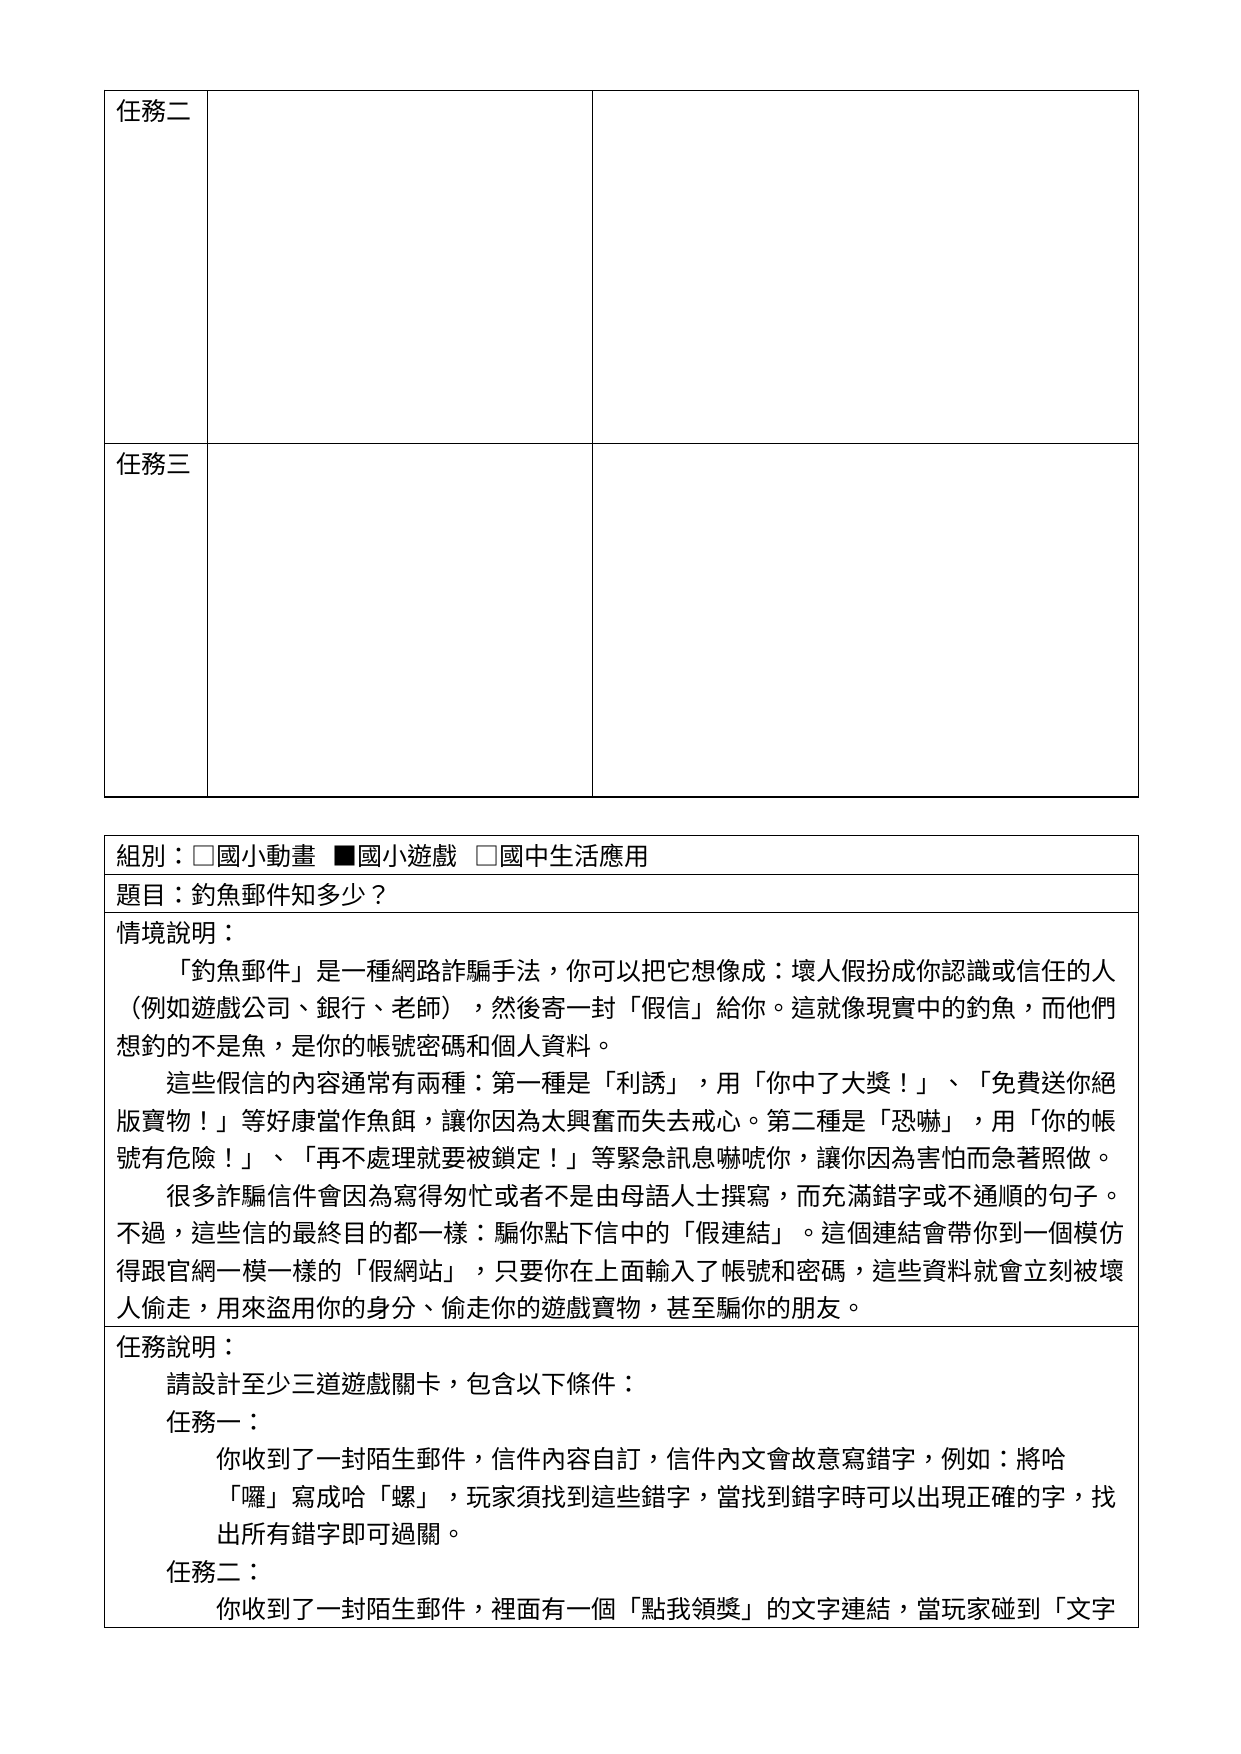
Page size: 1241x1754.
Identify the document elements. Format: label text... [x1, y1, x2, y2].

table_cell 情境說明： 「釣魚郵件」是一種網路詐騙手法，你可以把它想像成：壞人假扮成你認識或信任的人（例如遊戲公司、銀行、老師），然後寄一封「假信」給你。這就像現實中的釣魚，而他們想釣的不是魚，是你的帳號密碼和個人資料。 這些假信的內容通常有兩種：第一種是「利誘」，用「你中了大獎！」、「免費送你絕版寶物！」等好康當作魚餌，讓你因為太興奮而失去戒心。第二種是「恐嚇」，用「你的帳號有危險！」、「再不處理就要被鎖定！」等緊急訊息嚇唬你，讓你因為害怕而急著照做。 很多詐騙信件會因為寫得匆忙或者不是由母語人士撰寫，而充滿錯字或不通順的句子。不過，這些信的最終目的都一樣：騙你點下信中的「假連結」。這個連結會帶你到一個模仿得跟官網一模一樣的「假網站」，只要你在上面輸入了帳號和密碼，這些資料就會立刻被壞人偷走，用來盜用你的身分、偷走你的遊戲寶物，甚至騙你的朋友。 [105, 913, 1138, 1326]
table_cell [593, 91, 1138, 443]
table_cell 題目：釣魚郵件知多少？ [105, 875, 1138, 912]
table_cell 任務三 [105, 444, 207, 796]
table_header 組別：□國小動畫 ■國小遊戲 □國中生活應用 [105, 836, 1138, 873]
table_cell 任務二 [105, 91, 207, 443]
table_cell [105, 1327, 1138, 1627]
table_cell [208, 444, 592, 796]
table_cell [593, 444, 1138, 796]
table_cell [208, 91, 592, 443]
